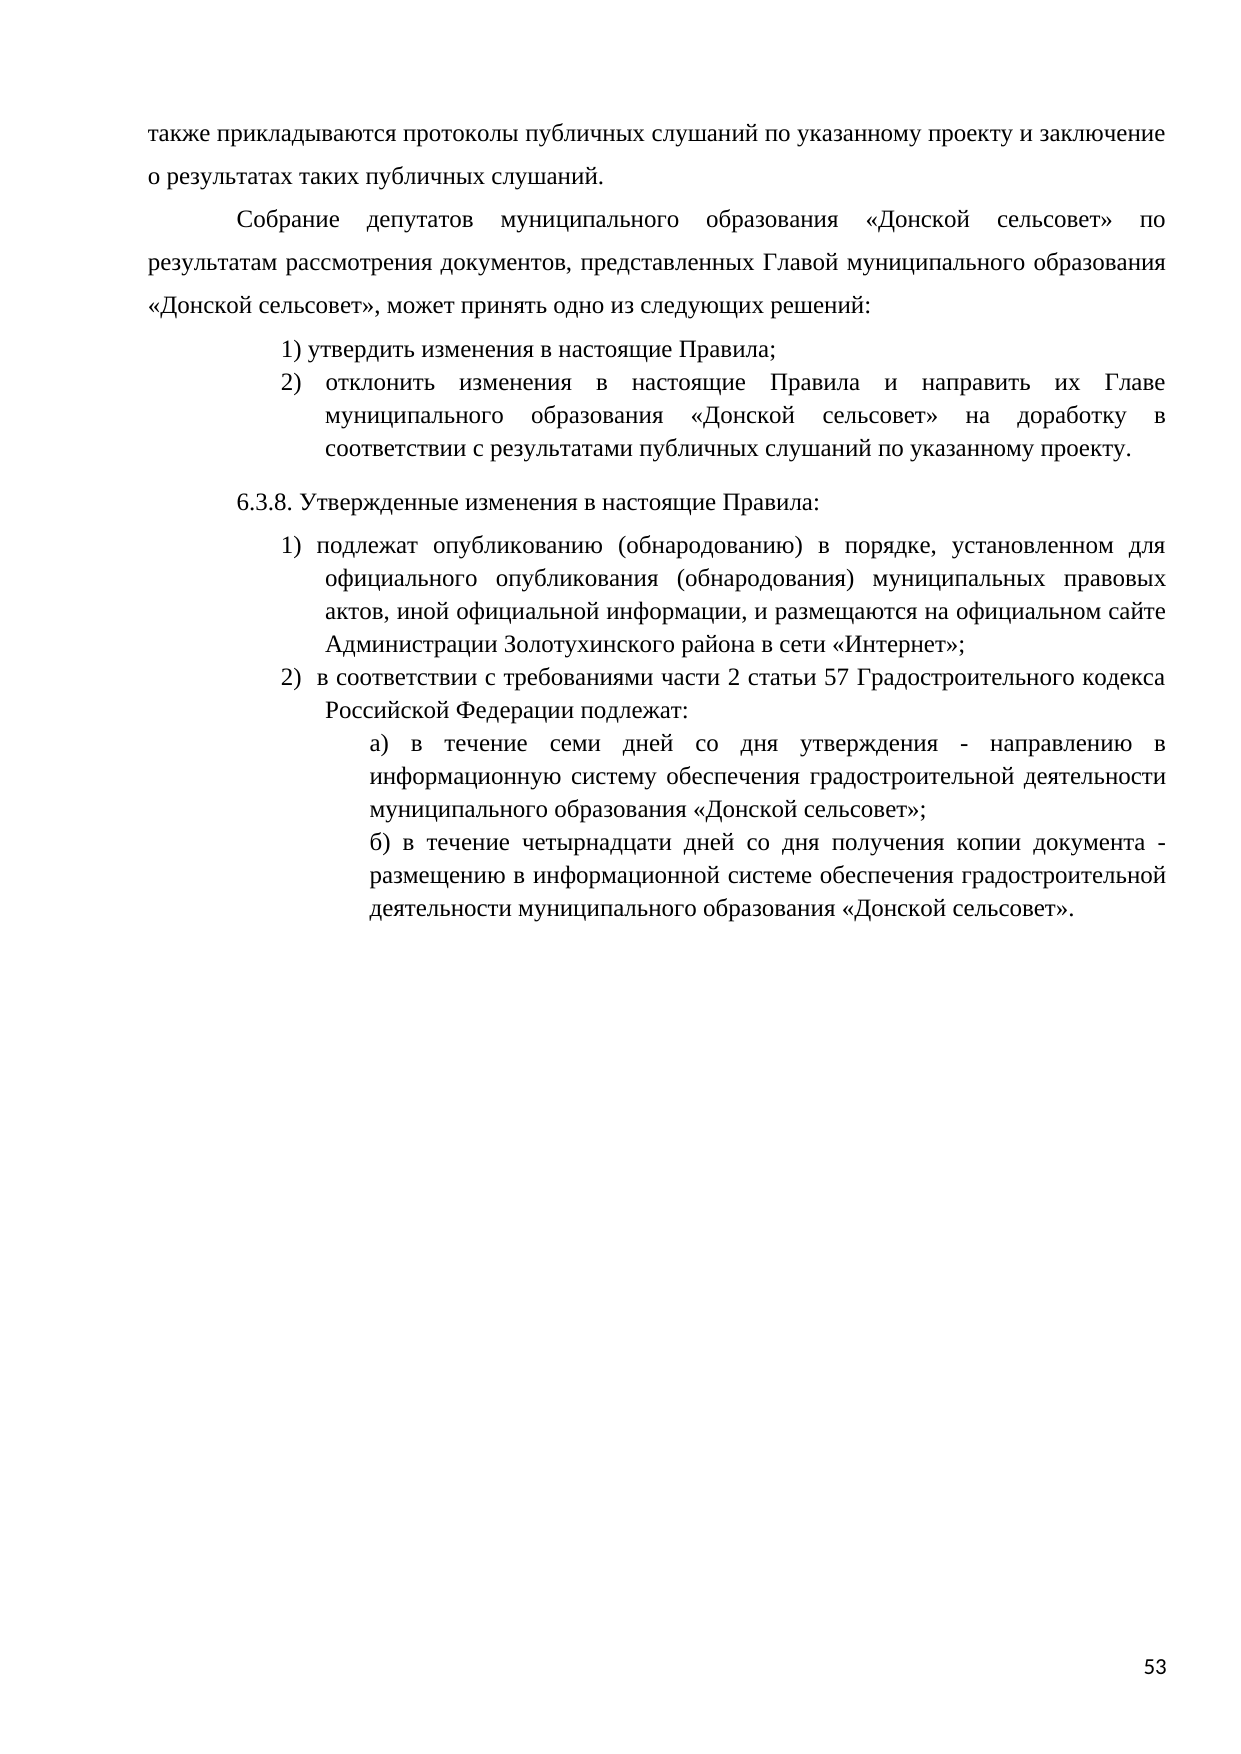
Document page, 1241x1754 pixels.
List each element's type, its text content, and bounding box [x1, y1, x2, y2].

text 6.3.8. Утвержденные изменения в настоящие Правила: [148, 487, 1167, 515]
list 1) утвердить изменения в настоящие Правила; [281, 334, 1167, 362]
list 1) подлежат опубликованию (обнародованию) в порядке, установленном для официального опубликования (обнародования) муниципальных правовых актов, иной официальной информации, и размещаются на официальном сайте Администрации Золотухинского района в сети «Интернет»; [281, 530, 1167, 658]
list 2) в соответствии с требованиями части 2 статьи 57 Градостроительного кодекса Российской Федерации подлежат: [281, 662, 1167, 724]
text Собрание депутатов муниципального образования «Донской сельсовет» по результатам рассмотрения документов, представленных Главой муниципального образования «Донской сельсовет», может принять одно из следующих решений: [148, 204, 1167, 319]
list б) в течение четырнадцати дней со дня получения копии документа - размещению в информационной системе обеспечения градостроительной деятельности муниципального образования «Донской сельсовет». [369, 827, 1167, 922]
list а) в течение семи дней со дня утверждения - направлению в информационную систему обеспечения градостроительной деятельности муниципального образования «Донской сельсовет»; [369, 728, 1167, 823]
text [148, 118, 1167, 190]
list 2) отклонить изменения в настоящие Правила и направить их Главе муниципального образования «Донской сельсовет» на доработку в соответствии с результатами публичных слушаний по указанному проекту. [281, 367, 1167, 462]
